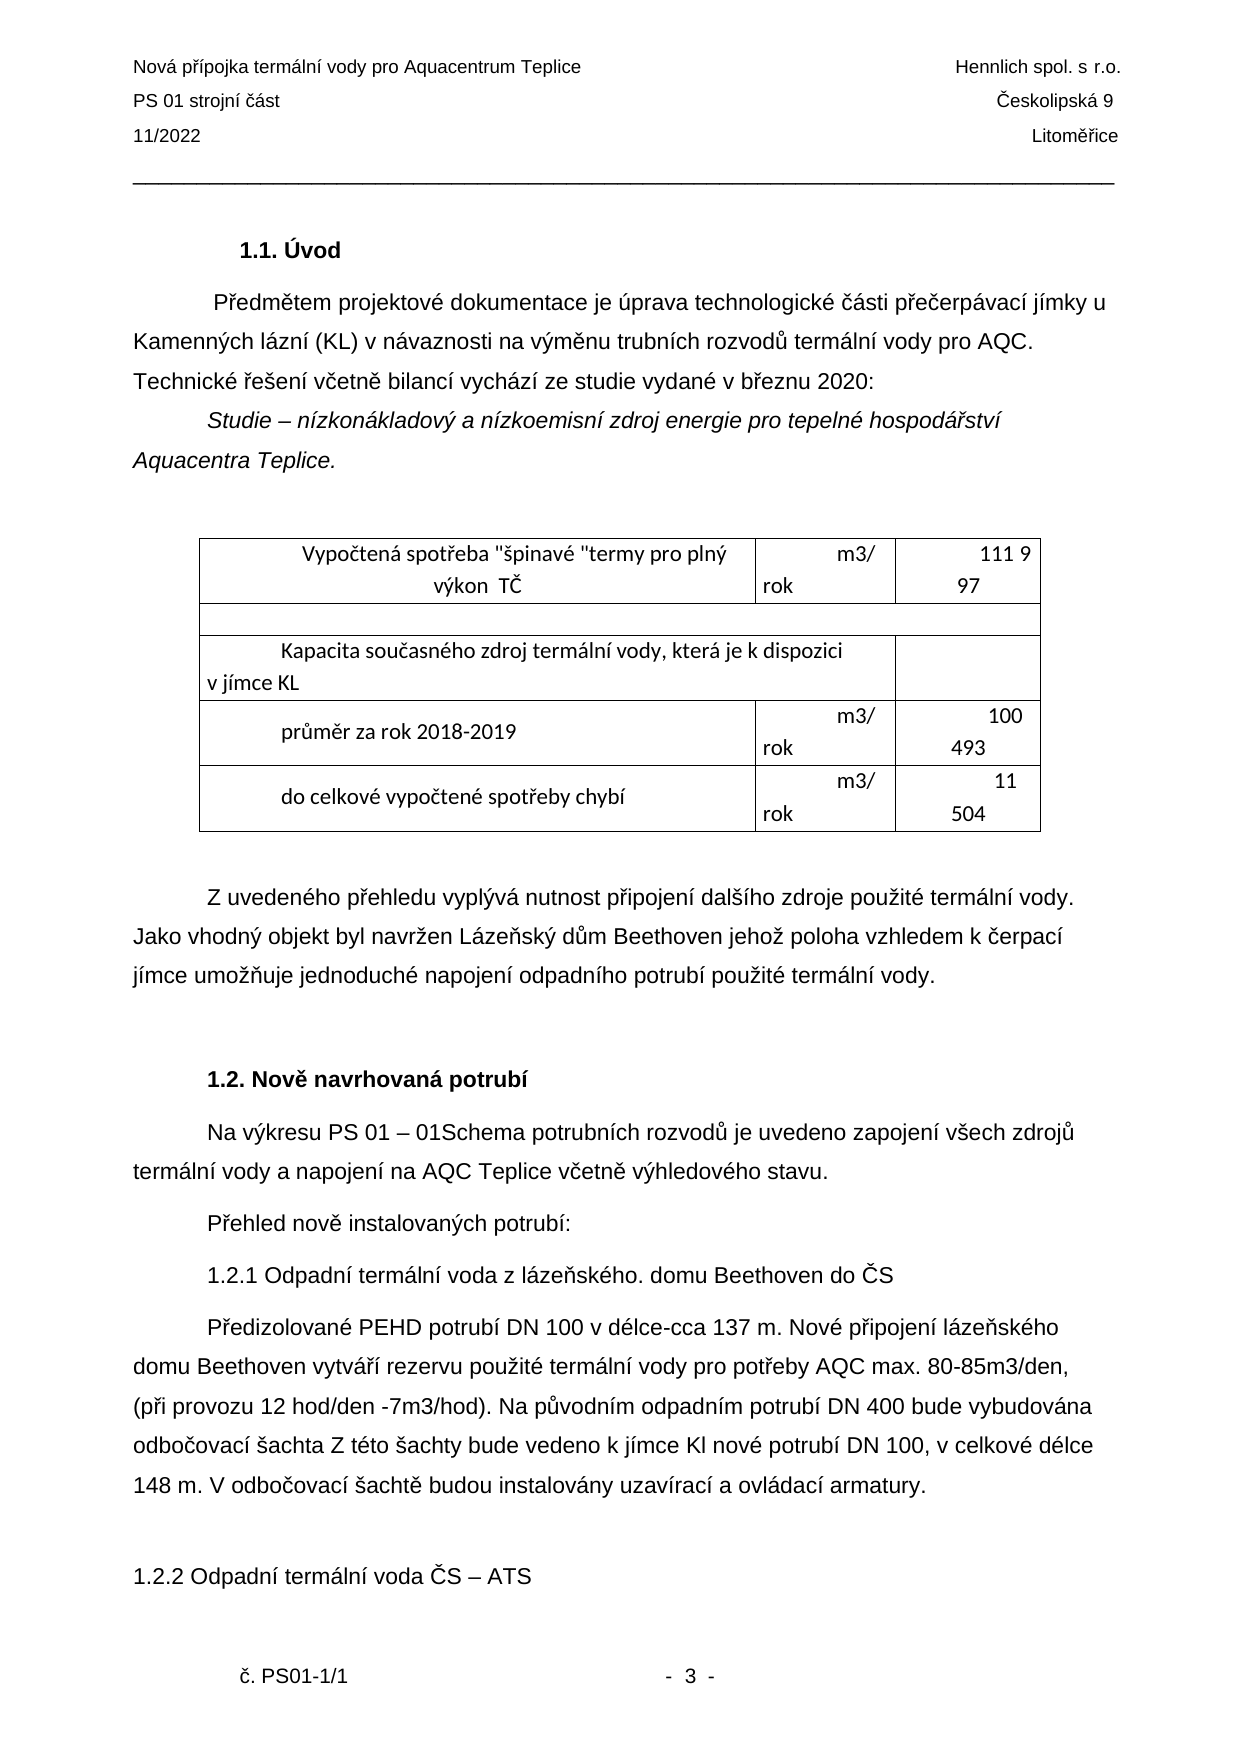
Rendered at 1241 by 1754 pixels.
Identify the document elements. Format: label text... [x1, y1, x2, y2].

text Z uvedeného přehledu vyplývá nutnost připojení dalšího zdroje použité termální vody. Jako vhodný objekt byl navržen Lázeňský dům Beethoven jehož poloha vzhledem k čerpací jímce umožňuje jednoduché napojení odpadního potrubí použité termální vody. [133, 883, 1107, 989]
text 1.1. Úvod [239, 197, 1107, 263]
table_cell [896, 636, 1040, 700]
text 1.2.2 Odpadní termální voda ČS – ATS [133, 1524, 1107, 1589]
table_cell m3/rok [756, 766, 895, 831]
text Studie – nízkonákladový a nízkoemisní zdroj energie pro tepelné hospodářství Aquacentra Teplice. [133, 407, 1107, 512]
table_cell m3/rok [756, 701, 895, 765]
text 1.2.1 Odpadní termální voda z lázeňského. domu Beethoven do ČS [133, 1262, 1107, 1288]
table_cell do celkové vypočtené spotřeby chybí [200, 766, 755, 831]
table_header m3/rok [756, 539, 895, 603]
table_cell 11 504 [896, 766, 1040, 831]
table_header 111 997 [896, 539, 1040, 603]
table_cell [200, 604, 1040, 635]
table_cell 100 493 [896, 701, 1040, 765]
text Přehled nově instalovaných potrubí: [133, 1210, 1107, 1236]
text Předizolované PEHD potrubí DN 100 v délce-cca 137 m. Nové připojení lázeňského domu Beethoven vytváří rezervu použité termální vody pro potřeby AQC max. 80-85m3/den, (při provozu 12 hod/den -7m3/hod). Na původním odpadním potrubí DN 400 bude vybudována odbočovací šachta Z této šachty bude vedeno k jímce Kl nové potrubí DN 100, v celkové délce 148 m. V odbočovací šachtě budou instalovány uzavírací a ovládací armatury. [133, 1314, 1107, 1498]
table_cell průměr za rok 2018-2019 [200, 701, 755, 765]
table_cell Kapacita současného zdroj termální vody, která je k dispozici v jímce KL [200, 636, 895, 700]
text 1.2. Nově navrhovaná potrubí [133, 1066, 1107, 1093]
table_header Vypočtená spotřeba "špinavé "termy pro plný výkon TČ [200, 539, 755, 603]
text Předmětem projektové dokumentace je úprava technologické části přečerpávací jímky u Kamenných lázní (KL) v návaznosti na výměnu trubních rozvodů termální vody pro AQC. Technické řešení včetně bilancí vychází ze studie vydané v březnu 2020: [133, 289, 1107, 394]
text Na výkresu PS 01 – 01Schema potrubních rozvodů je uvedeno zapojení všech zdrojů termální vody a napojení na AQC Teplice včetně výhledového stavu. [133, 1118, 1107, 1184]
